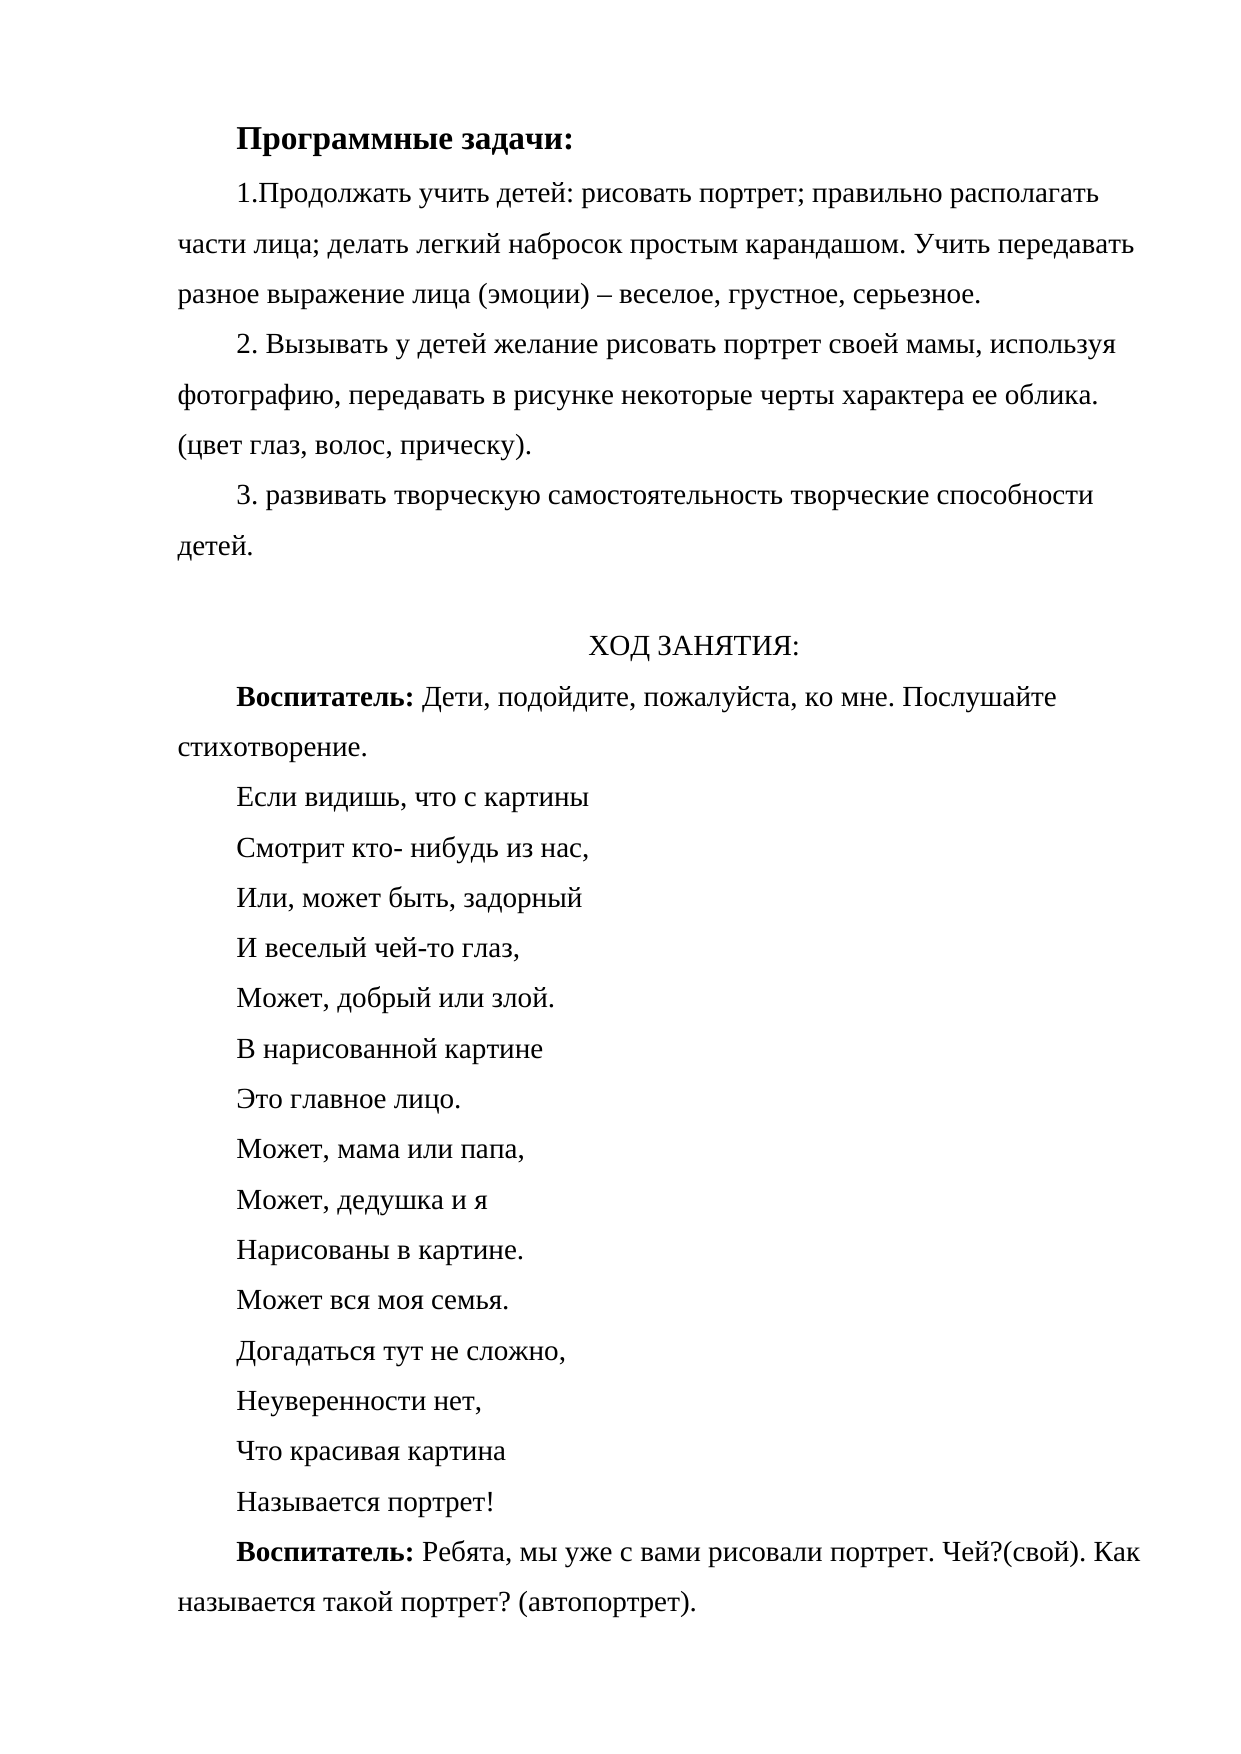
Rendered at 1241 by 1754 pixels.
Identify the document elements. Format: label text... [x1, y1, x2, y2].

text В нарисованной картине [177, 1031, 1152, 1064]
text Это главное лицо. [177, 1081, 1152, 1115]
text 3. развивать творческую самостоятельность творческие способности детей. [177, 477, 1152, 561]
text Может, дедушка и я [177, 1182, 1152, 1215]
text Может, мама или папа, [177, 1132, 1152, 1165]
text Воспитатель: Ребята, мы уже с вами рисовали портрет. Чей?(свой). Как называется такой портрет? (автопортрет). [177, 1534, 1152, 1618]
text 1.Продолжать учить детей: рисовать портрет; правильно располагать части лица; делать легкий набросок простым карандашом. Учить передавать разное выражение лица (эмоции) – веселое, грустное, серьезное. [177, 176, 1152, 310]
text Или, может быть, задорный [177, 880, 1152, 913]
text И веселый чей-то глаз, [177, 930, 1152, 964]
text Воспитатель: Дети, подойдите, пожалуйста, ко мне. Послушайте стихотворение. [177, 679, 1152, 763]
text Называется портрет! [177, 1484, 1152, 1517]
text 2. Вызывать у детей желание рисовать портрет своей мамы, используя фотографию, передавать в рисунке некоторые черты характера ее облика.(цвет глаз, волос, прическу). [177, 327, 1152, 461]
text Неуверенности нет, [177, 1383, 1152, 1417]
text Догадаться тут не сложно, [177, 1333, 1152, 1366]
text Если видишь, что с картины [177, 779, 1152, 813]
text Что красивая картина [177, 1433, 1152, 1467]
text Может вся моя семья. [177, 1282, 1152, 1316]
text Может, добрый или злой. [177, 981, 1152, 1014]
text Программные задачи: [177, 118, 1152, 156]
text Смотрит кто- нибудь из нас, [177, 830, 1152, 863]
text ХОД ЗАНЯТИЯ: [177, 628, 1152, 662]
text Нарисованы в картине. [177, 1232, 1152, 1266]
